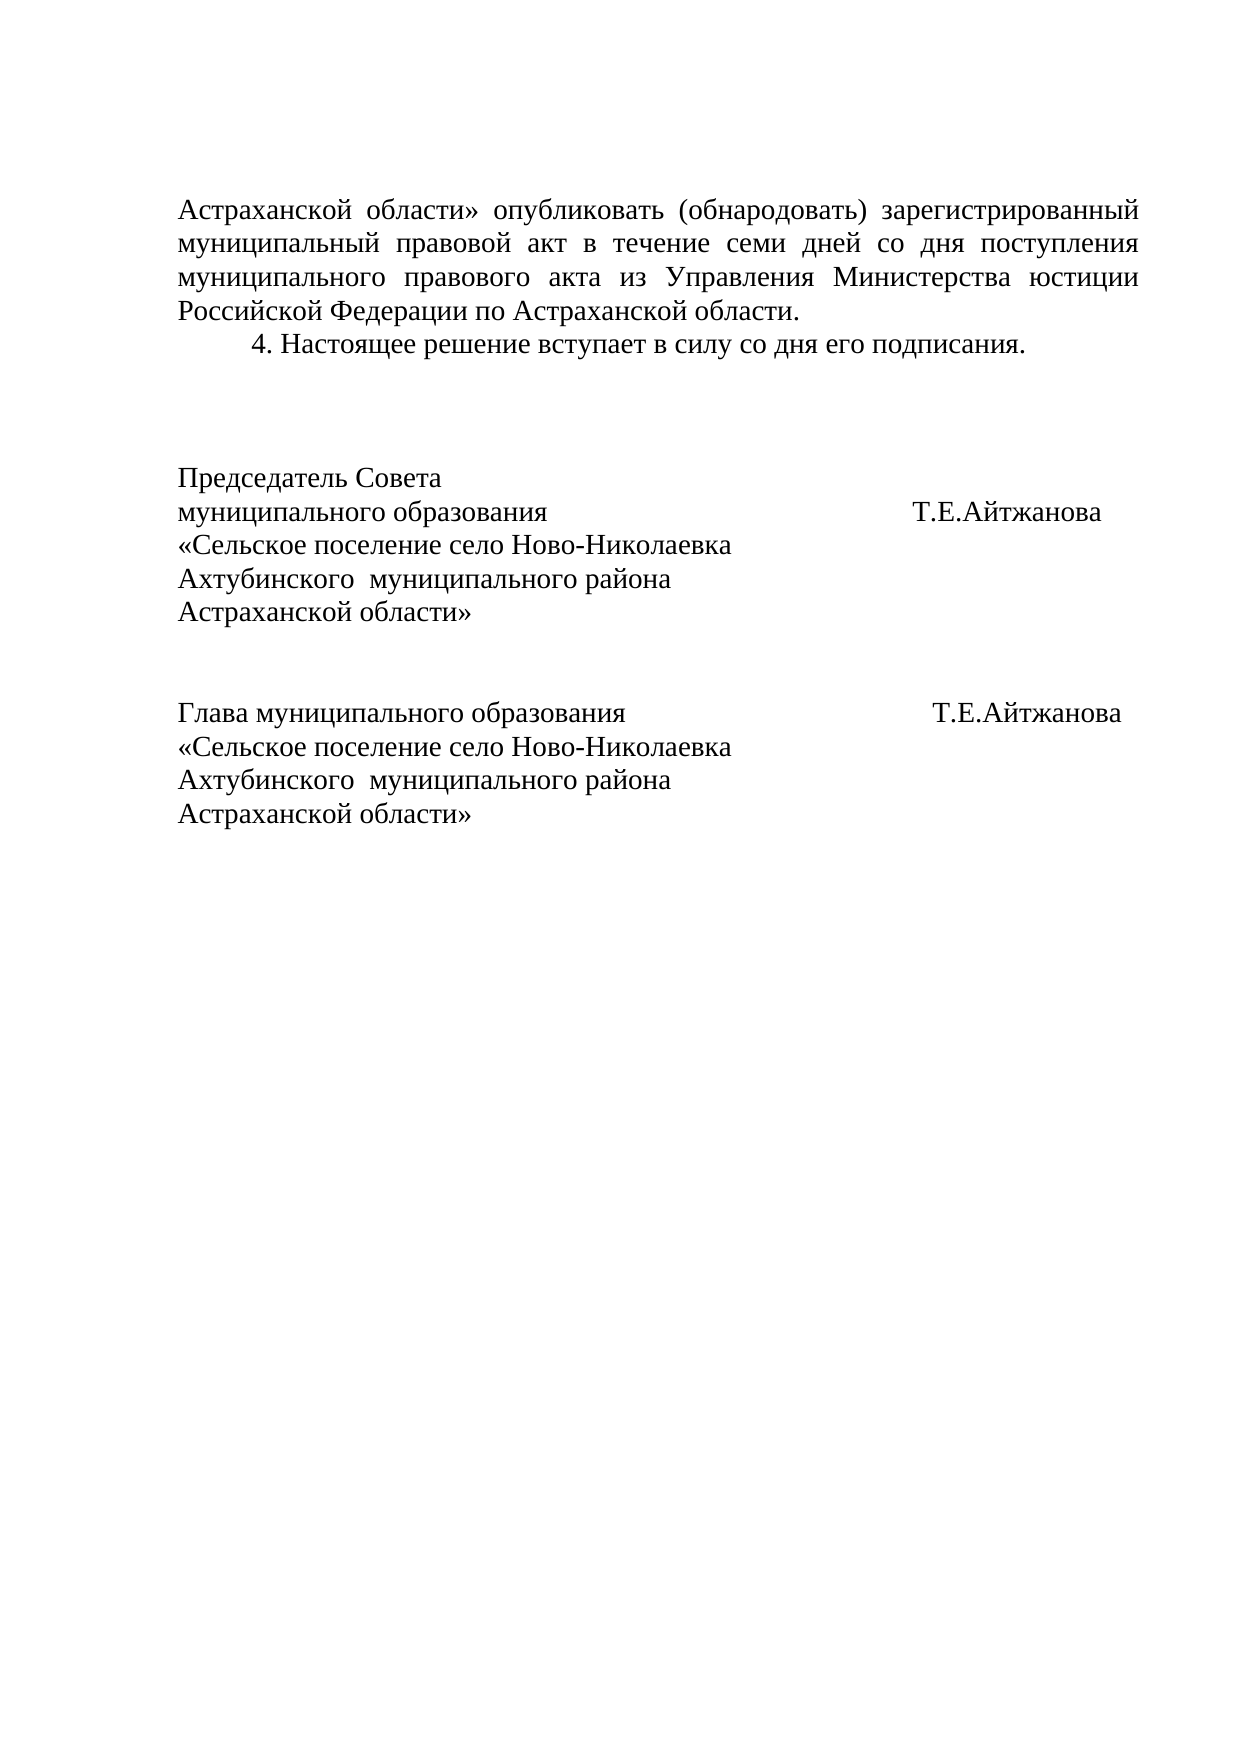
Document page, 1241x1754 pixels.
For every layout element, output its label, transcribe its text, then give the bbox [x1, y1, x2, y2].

text Астраханской области» [177, 594, 1140, 628]
text Ахтубинского муниципального района [177, 762, 1140, 796]
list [177, 192, 1140, 326]
text «Сельское поселение село Ново-Николаевка [177, 527, 1140, 561]
text Ахтубинского муниципального района [177, 561, 1140, 594]
text Председатель Совета [177, 460, 1140, 494]
list 4. Настоящее решение вступает в силу со дня его подписания. [177, 326, 1140, 360]
text Глава муниципального образования Т.Е.Айтжанова [177, 695, 1140, 729]
text «Сельское поселение село Ново-Николаевка [177, 729, 1140, 762]
text Астраханской области» [177, 796, 1140, 829]
text муниципального образования Т.Е.Айтжанова [177, 494, 1140, 527]
